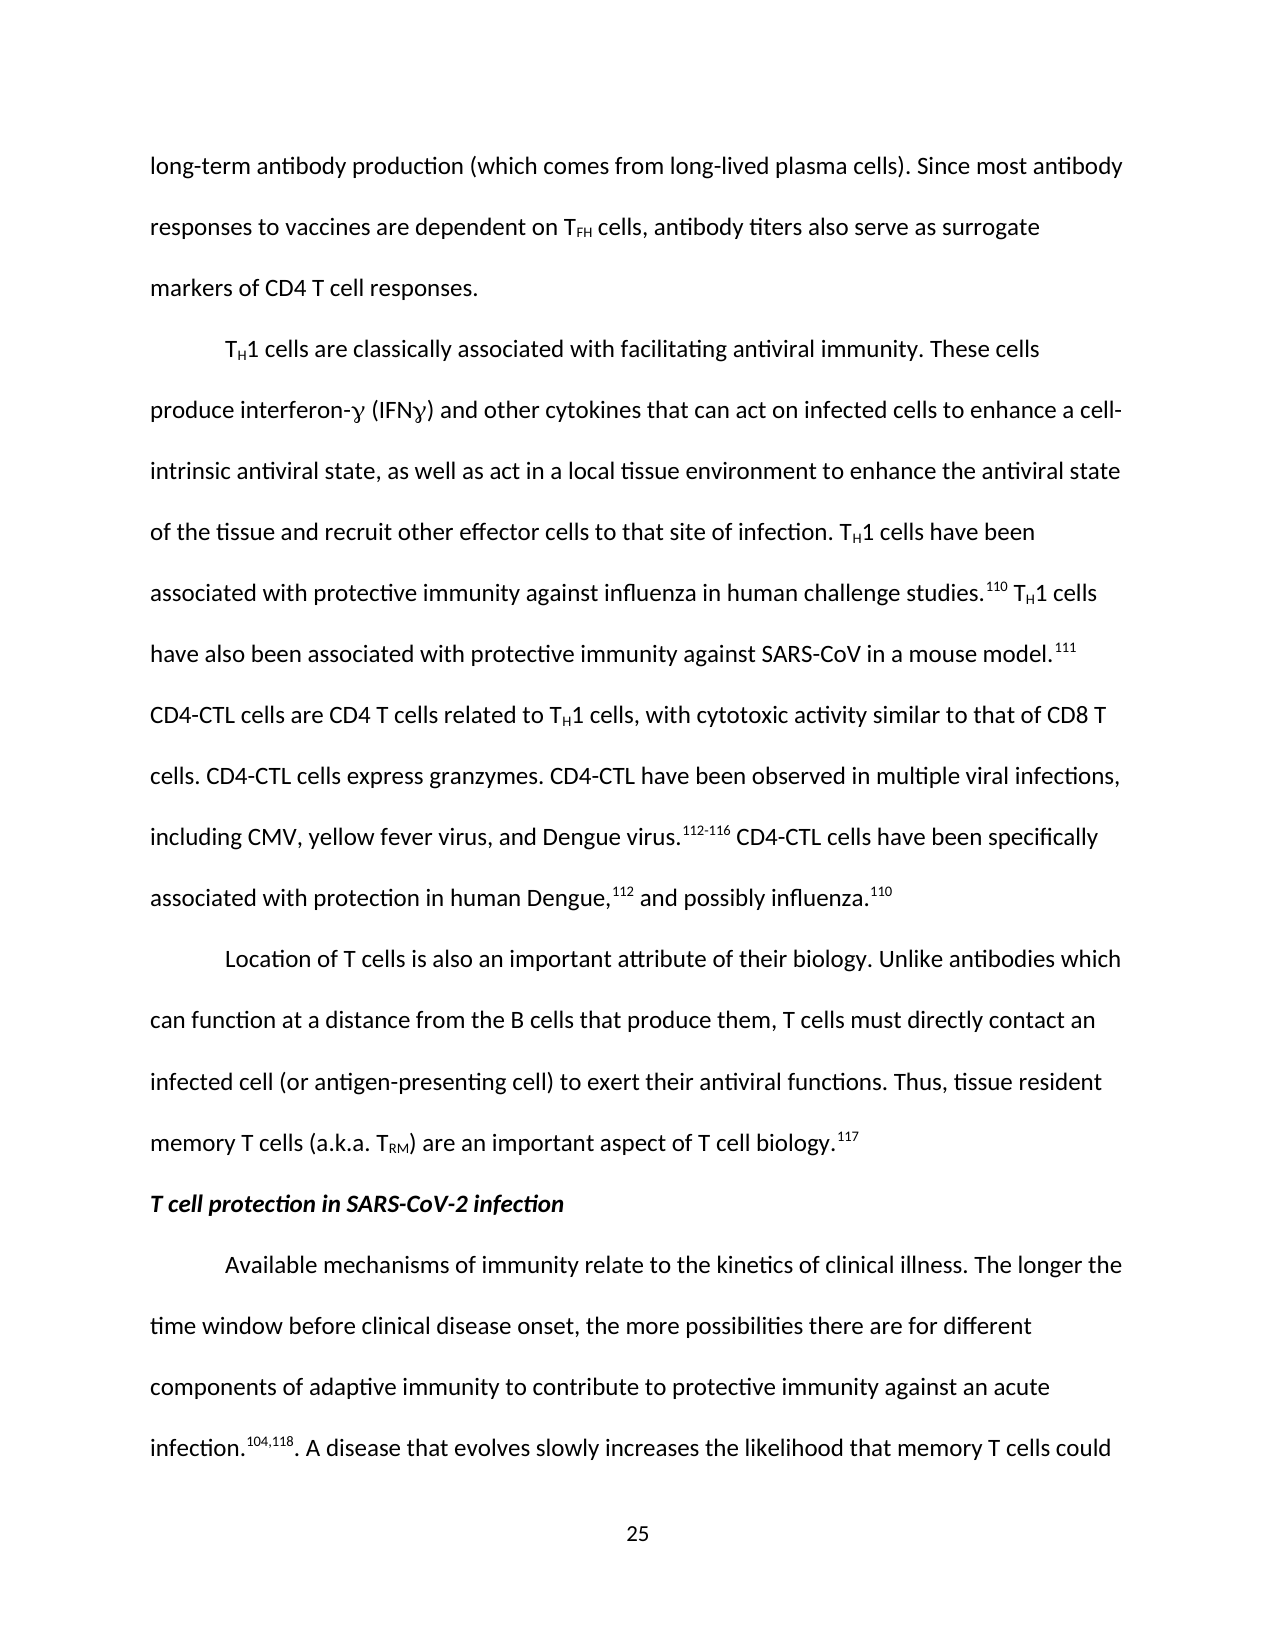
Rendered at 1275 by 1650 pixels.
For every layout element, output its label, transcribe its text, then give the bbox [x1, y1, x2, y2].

text Location of T cells is also an important attribute of their biology. Unlike antibodies which can function at a distance from the B cells that produce them, T cells must directly contact an infected cell (or antigen-presenting cell) to exert their antiviral functions. Thus, tissue resident memory T cells (a.k.a. TRM) are an important aspect of T cell biology.117 [150, 943, 1125, 1157]
text T cell protection in SARS-CoV-2 infection [150, 1188, 1125, 1218]
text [150, 150, 1125, 303]
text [150, 1249, 1125, 1462]
text TH1 cells are classically associated with facilitating antiviral immunity. These cells produce interferon- (IFN) and other cytokines that can act on infected cells to enhance a cell-intrinsic antiviral state, as well as act in a local tissue environment to enhance the antiviral state of the tissue and recruit other effector cells to that site of infection. TH1 cells have been associated with protective immunity against influenza in human challenge studies.110 TH1 cells have also been associated with protective immunity against SARS-CoV in a mouse model.111 CD4-CTL cells are CD4 T cells related to TH1 cells, with cytotoxic activity similar to that of CD8 T cells. CD4-CTL cells express granzymes. CD4-CTL have been observed in multiple viral infections, including CMV, yellow fever virus, and Dengue virus.112-116 CD4-CTL cells have been specifically associated with protection in human Dengue,112 and possibly influenza.110 [150, 333, 1125, 913]
